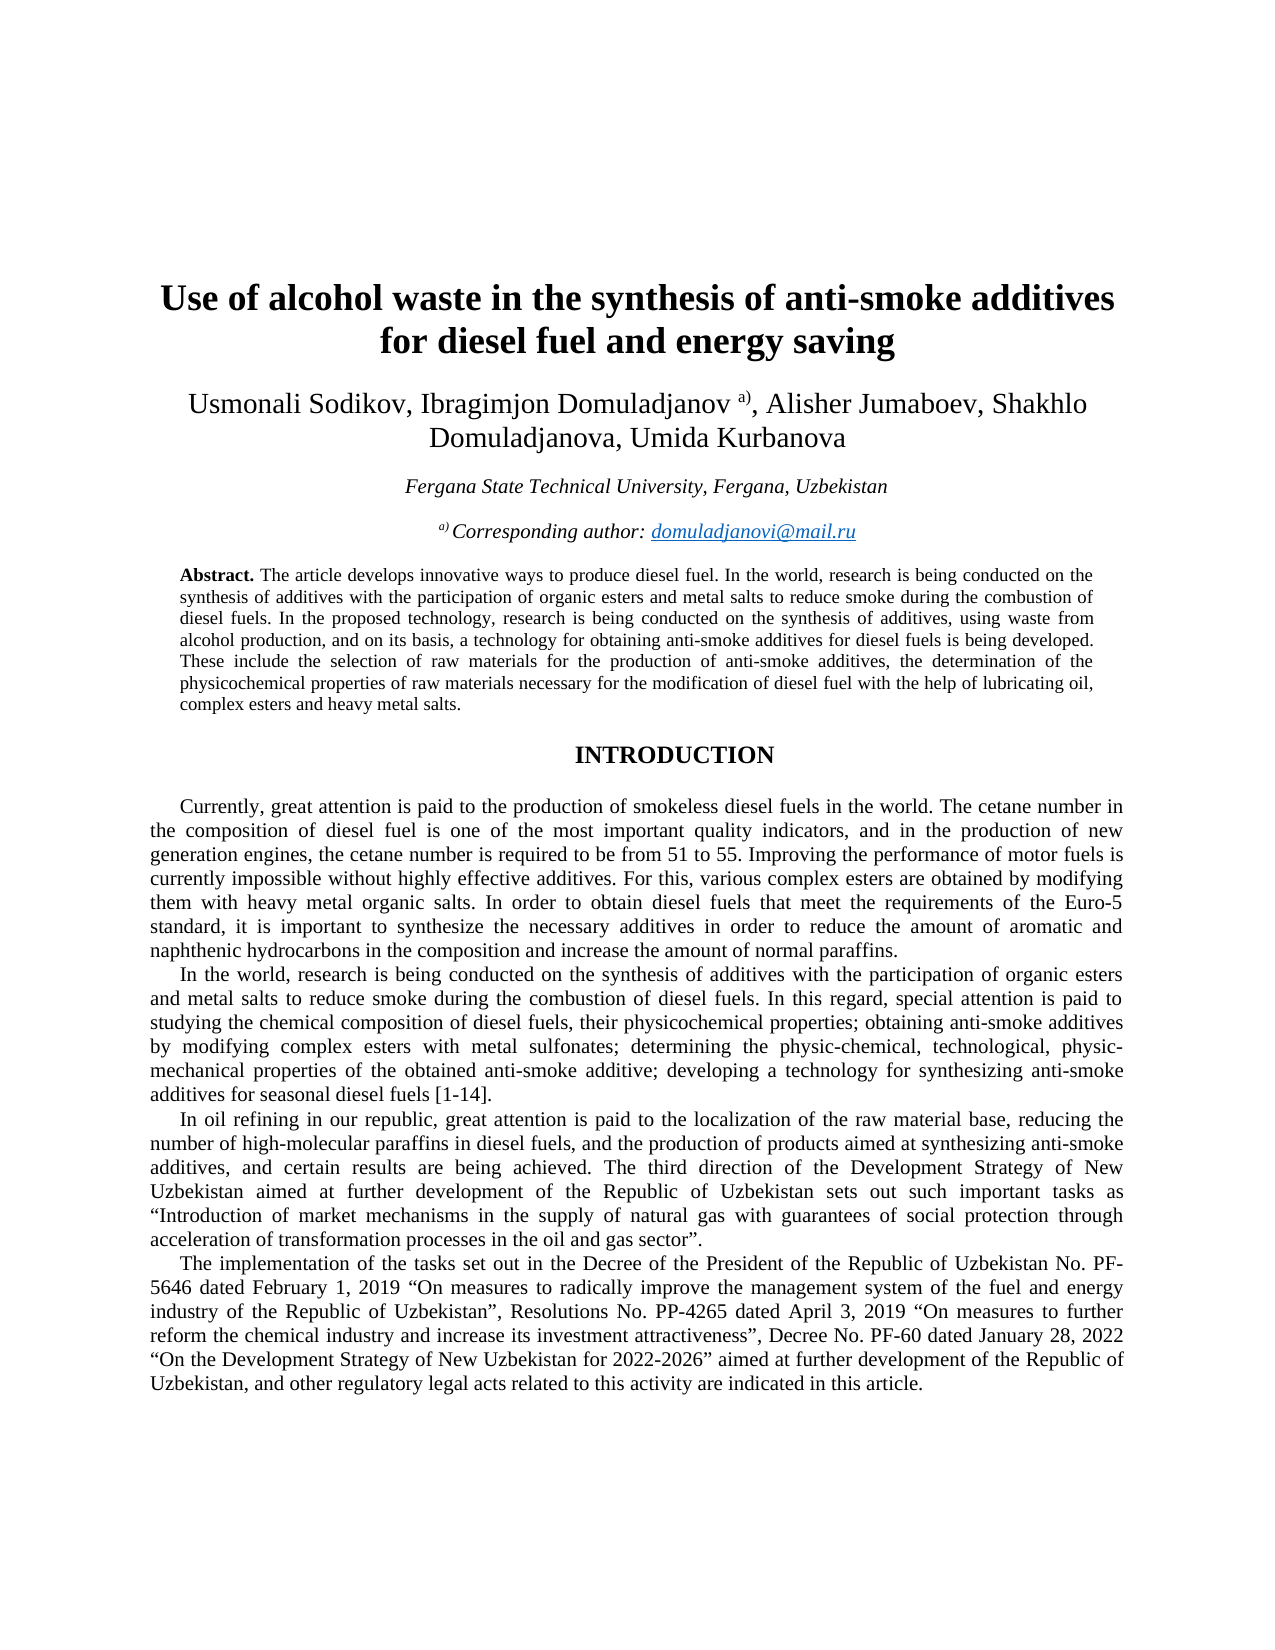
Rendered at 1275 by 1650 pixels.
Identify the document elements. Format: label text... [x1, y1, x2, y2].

text The implementation of the tasks set out in the Decree of the President of the Republic of Uzbekistan No. PF-5646 dated February 1, 2019 “On measures to radically improve the management system of the fuel and energy industry of the Republic of Uzbekistan”, Resolutions No. PP-4265 dated April 3, 2019 “On measures to further reform the chemical industry and increase its investment attractiveness”, Decree No. PF-60 dated January 28, 2022 “On the Development Strategy of New Uzbekistan for 2022-2026” aimed at further development of the Republic of Uzbekistan, and other regulatory legal acts related to this activity are indicated in this article. [150, 1251, 1125, 1395]
text Use of alcohol waste in the synthesis of anti-smoke additives for diesel fuel and energy saving [150, 275, 1125, 361]
text Currently, great attention is paid to the production of smokeless diesel fuels in the world. The cetane number in the composition of diesel fuel is one of the most important quality indicators, and in the production of new generation engines, the cetane number is required to be from 51 to 55. Improving the performance of motor fuels is currently impossible without highly effective additives. For this, various complex esters are obtained by modifying them with heavy metal organic salts. In order to obtain diesel fuels that meet the requirements of the Euro-5 standard, it is important to synthesize the necessary additives in order to reduce the amount of aromatic and naphthenic hydrocarbons in the composition and increase the amount of normal paraffins. [150, 794, 1125, 962]
text Fergana State Technical University, Fergana, Uzbekistan [224, 474, 1071, 498]
text Usmonali Sodikov, Ibragimjon Domuladjanov a), Alisher Jumaboev, Shakhlo Domuladjanova, Umida Kurbanova [150, 386, 1125, 453]
text Abstract. The article develops innovative ways to produce diesel fuel. In the world, research is being conducted on the synthesis of additives with the participation of organic esters and metal salts to reduce smoke during the combustion of diesel fuels. In the proposed technology, research is being conducted on the synthesis of additives, using waste from alcohol production, and on its basis, a technology for obtaining anti-smoke additives for diesel fuels is being developed. These include the selection of raw materials for the production of anti-smoke additives, the determination of the physicochemical properties of raw materials necessary for the modification of diesel fuel with the help of lubricating oil, complex esters and heavy metal salts. [179, 564, 1095, 715]
text a) Corresponding author: domuladjanovi@mail.ru [224, 519, 1071, 543]
text In oil refining in our republic, great attention is paid to the localization of the raw material base, reducing the number of high-molecular paraffins in diesel fuels, and the production of products aimed at synthesizing anti-smoke additives, and certain results are being achieved. The third direction of the Development Strategy of New Uzbekistan aimed at further development of the Republic of Uzbekistan sets out such important tasks as “Introduction of market mechanisms in the supply of natural gas with guarantees of social protection through acceleration of transformation processes in the oil and gas sector”. [150, 1106, 1125, 1251]
text INTRODUCTION [150, 740, 1125, 769]
text In the world, research is being conducted on the synthesis of additives with the participation of organic esters and metal salts to reduce smoke during the combustion of diesel fuels. In this regard, special attention is paid to studying the chemical composition of diesel fuels, their physicochemical properties; obtaining anti-smoke additives by modifying complex esters with metal sulfonates; determining the physic-chemical, technological, physic-mechanical properties of the obtained anti-smoke additive; developing a technology for synthesizing anti-smoke additives for seasonal diesel fuels [1-14]. [150, 962, 1125, 1106]
